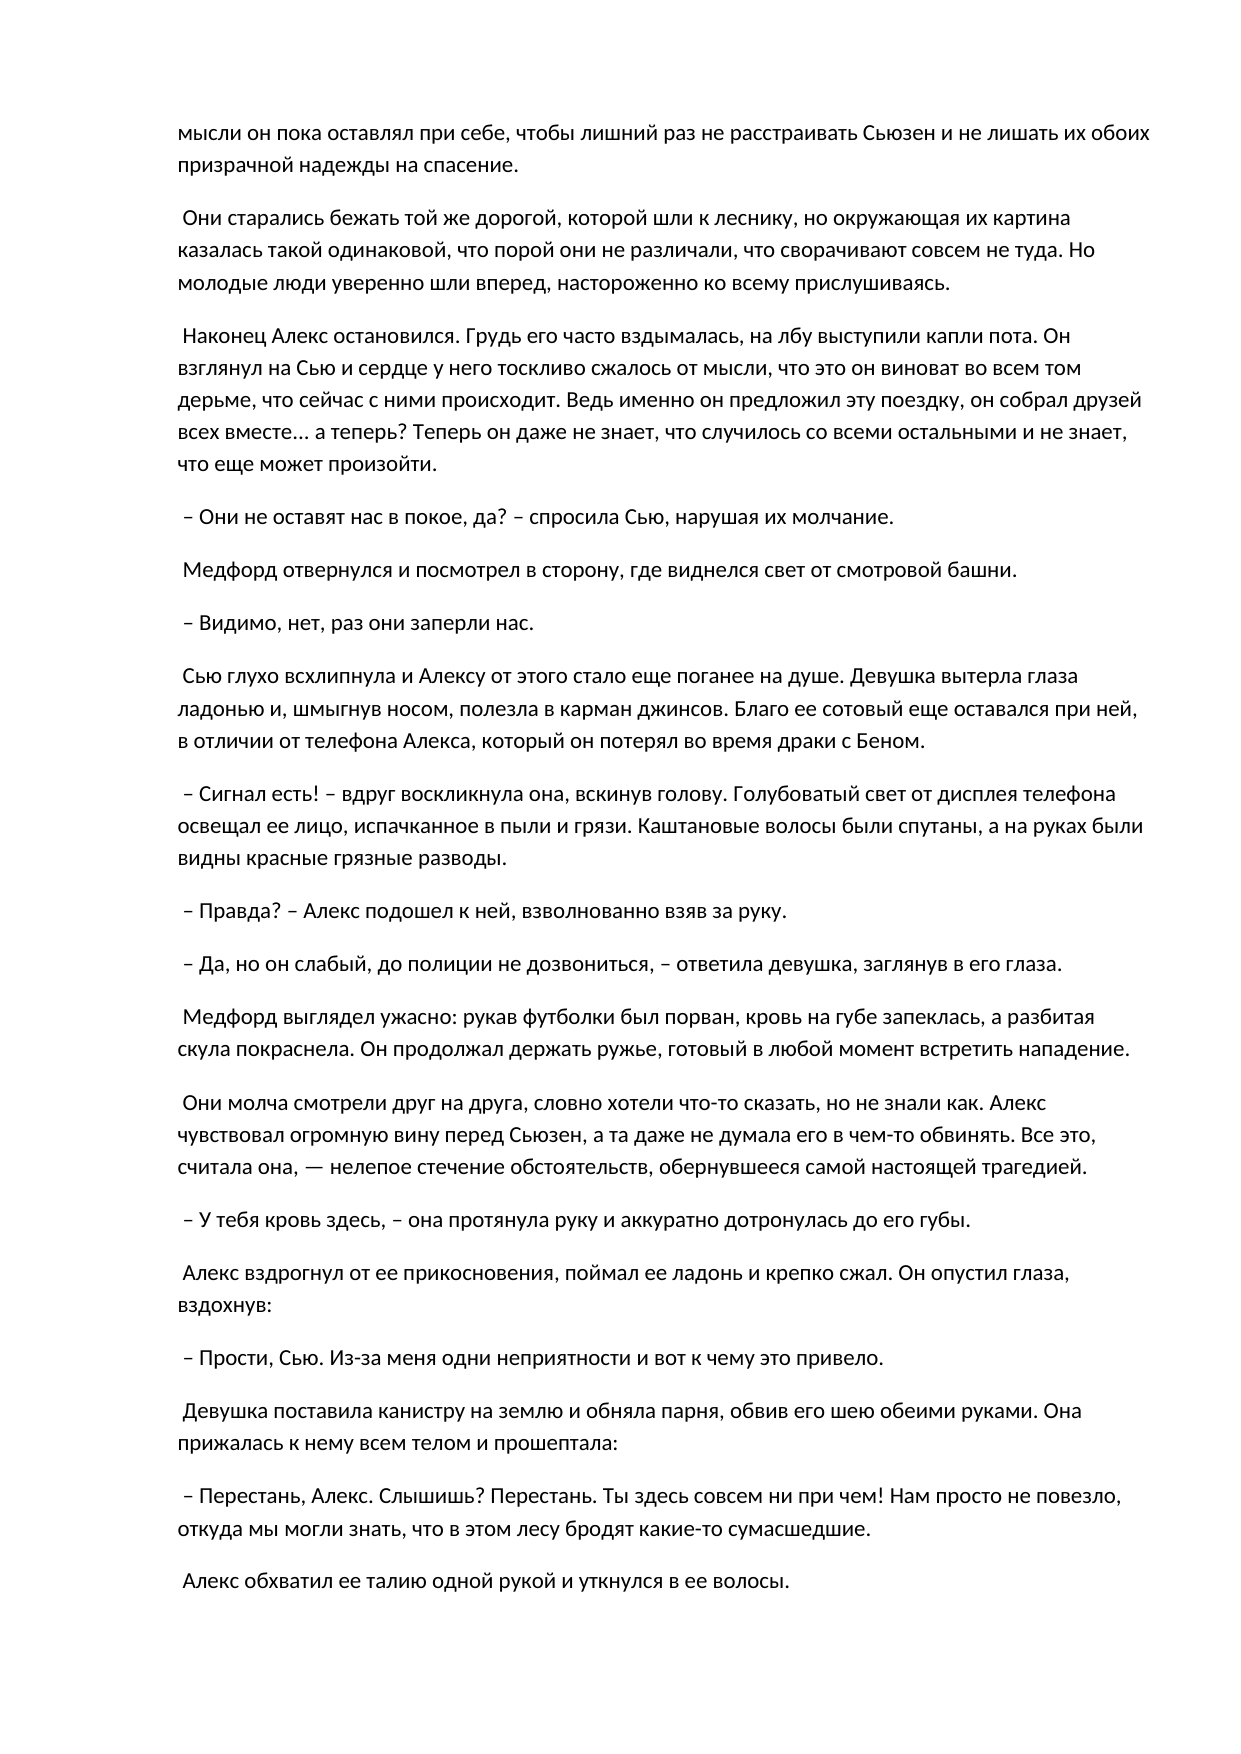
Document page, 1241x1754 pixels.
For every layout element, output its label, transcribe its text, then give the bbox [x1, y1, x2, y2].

text Наконец Алекс остановился. Грудь его часто вздымалась, на лбу выступили капли пота. Он взглянул на Сью и сердце у него тоскливо сжалось от мысли, что это он виноват во всем том дерьме, что сейчас с ними происходит. Ведь именно он предложил эту поездку, он собрал друзей всех вместе... а теперь? Теперь он даже не знает, что случилось со всеми остальными и не знает, что еще может произойти. [177, 321, 1152, 477]
text – Перестань, Алекс. Слышишь? Перестань. Ты здесь совсем ни при чем! Нам просто не повезло, откуда мы могли знать, что в этом лесу бродят какие-то сумасшедшие. [177, 1481, 1152, 1542]
text Девушка поставила канистру на землю и обняла парня, обвив его шею обеими руками. Она прижалась к нему всем телом и прошептала: [177, 1396, 1152, 1456]
text – Да, но он слабый, до полиции не дозвониться, – ответила девушка, заглянув в его глаза. [177, 949, 1152, 977]
text Алекс вздрогнул от ее прикосновения, поймал ее ладонь и крепко сжал. Он опустил глаза, вздохнув: [177, 1258, 1152, 1318]
text Они старались бежать той же дорогой, которой шли к леснику, но окружающая их картина казалась такой одинаковой, что порой они не различали, что сворачивают совсем не туда. Но молодые люди уверенно шли вперед, настороженно ко всему прислушиваясь. [177, 203, 1152, 296]
text – Видимо, нет, раз они заперли нас. [177, 608, 1152, 637]
text Алекс обхватил ее талию одной рукой и уткнулся в ее волосы. [177, 1567, 1152, 1595]
text – Прости, Сью. Из-за меня одни неприятности и вот к чему это привело. [177, 1343, 1152, 1371]
text Они молча смотрели друг на друга, словно хотели что-то сказать, но не знали как. Алекс чувствовал огромную вину перед Сьюзен, а та даже не думала его в чем-то обвинять. Все это, считала она, — нелепое стечение обстоятельств, обернувшееся самой настоящей трагедией. [177, 1088, 1152, 1180]
text – Они не оставят нас в покое, да? – спросила Сью, нарушая их молчание. [177, 502, 1152, 531]
text Сью глухо всхлипнула и Алексу от этого стало еще поганее на душе. Девушка вытерла глаза ладонью и, шмыгнув носом, полезла в карман джинсов. Благо ее сотовый еще оставался при ней, в отличии от телефона Алекса, который он потерял во время драки с Беном. [177, 662, 1152, 754]
text – Сигнал есть! – вдруг воскликнула она, вскинув голову. Голубоватый свет от дисплея телефона освещал ее лицо, испачканное в пыли и грязи. Каштановые волосы были спутаны, а на руках были видны красные грязные разводы. [177, 779, 1152, 871]
text – Правда? – Алекс подошел к ней, взволнованно взяв за руку. [177, 896, 1152, 924]
text Медфорд отвернулся и посмотрел в сторону, где виднелся свет от смотровой башни. [177, 556, 1152, 583]
text Медфорд выглядел ужасно: рукав футболки был порван, кровь на губе запеклась, а разбитая скула покраснела. Он продолжал держать ружье, готовый в любой момент встретить нападение. [177, 1002, 1152, 1063]
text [177, 118, 1152, 178]
text – У тебя кровь здесь, – она протянула руку и аккуратно дотронулась до его губы. [177, 1205, 1152, 1233]
